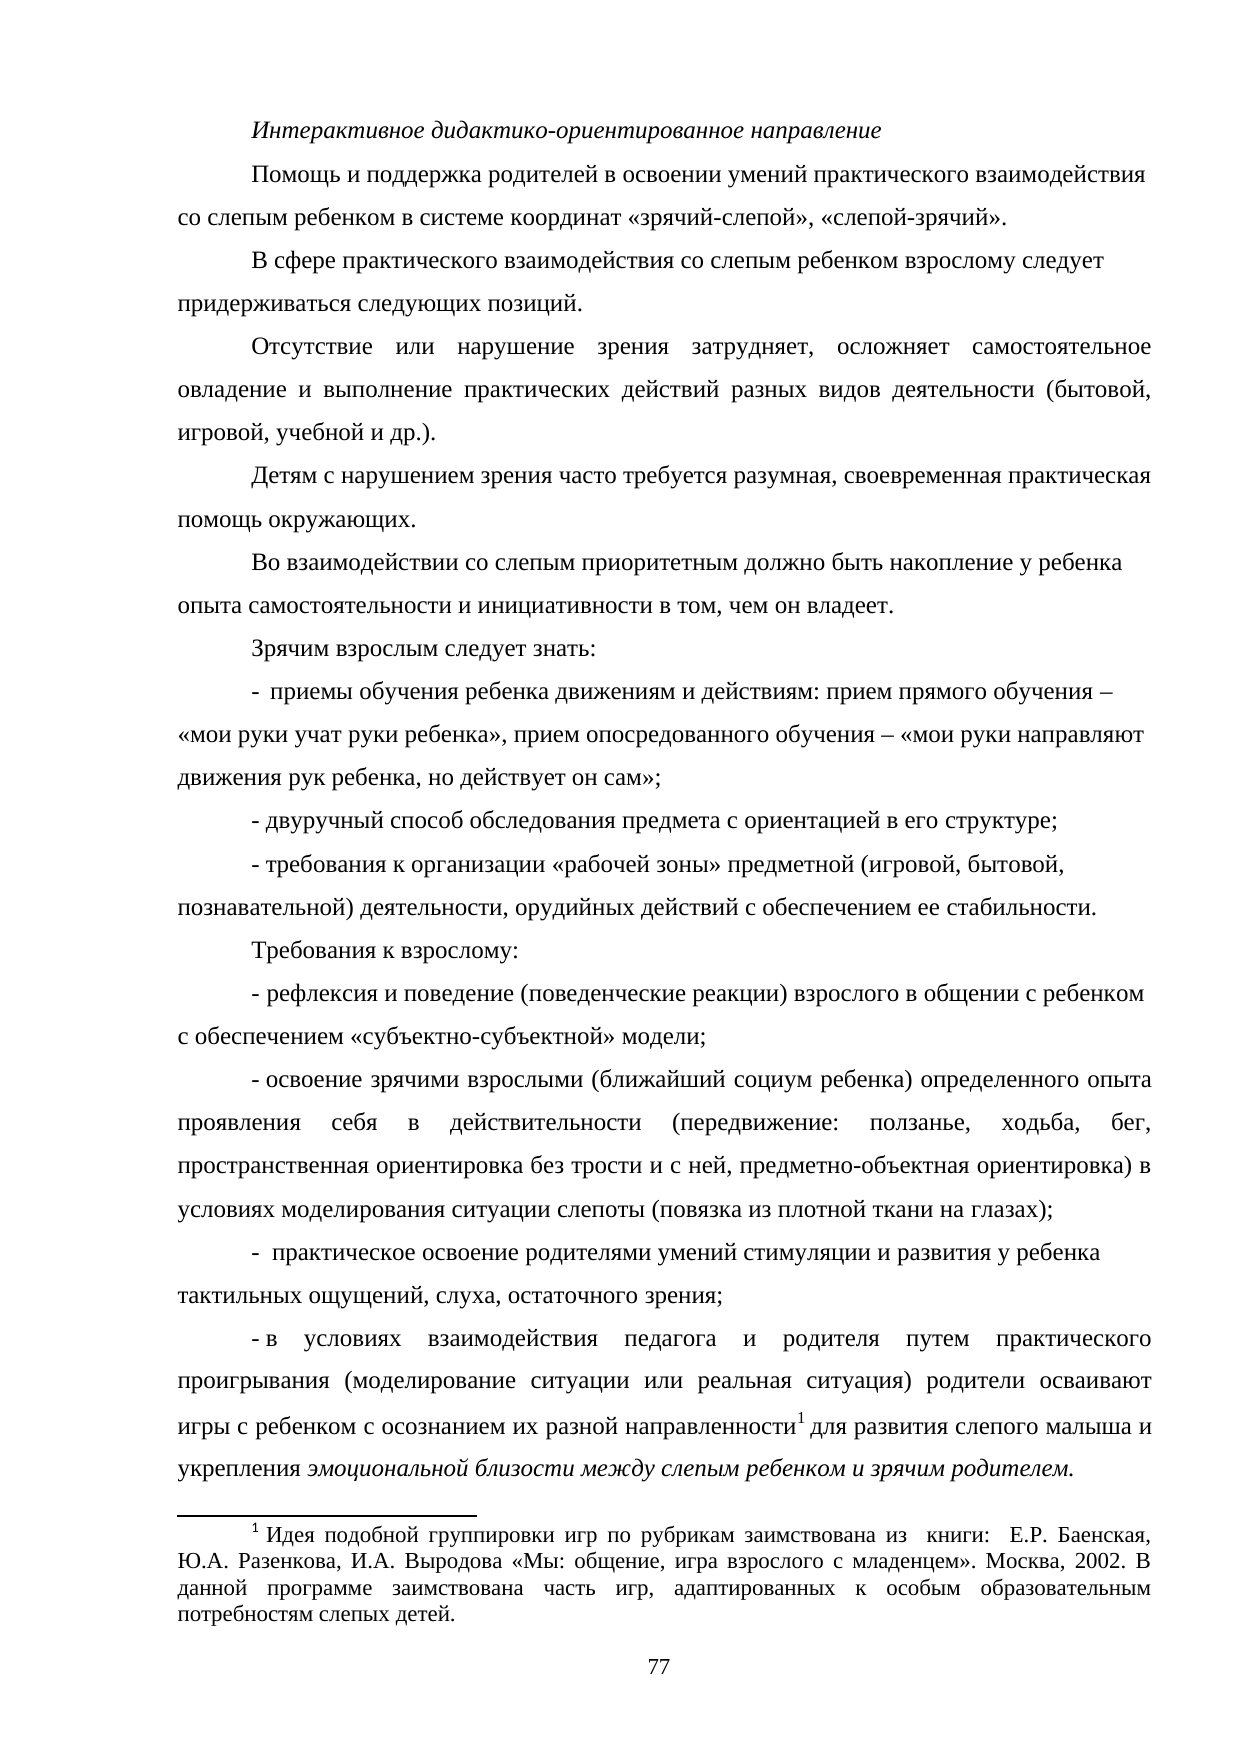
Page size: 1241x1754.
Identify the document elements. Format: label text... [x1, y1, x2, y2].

list освоение зрячими взрослыми (ближайший социум ребенка) определенного опыта проявления себя в действительности (передвижение: ползанье, ходьба, бег, пространственная ориентировка без трости и с ней, предметно-объектная ориентировка) в условиях моделирования ситуации слепоты (повязка из плотной ткани на глазах); [177, 1064, 1152, 1222]
text Во взаимодействии со слепым приоритетным должно быть накопление у ребенка опыта самостоятельности и инициативности в том, чем он владеет. [177, 547, 1176, 619]
text Зрячим взрослым следует знать: [251, 633, 1176, 662]
list в условиях взаимодействия педагога и родителя путем практического проигрывания (моделирование ситуации или реальная ситуация) родители осваивают игры с ребенком с осознанием их разной направленности1 для развития слепого малыша и укрепления эмоциональной близости между слепым ребенком и зрячим родителем. [177, 1323, 1152, 1482]
list приемы обучения ребенка движениям и действиям: прием прямого обучения – [251, 676, 1176, 705]
list требования к организации «рабочей зоны» предметной (игровой, бытовой, познавательной) деятельности, орудийных действий с обеспечением ее стабильности. [177, 849, 1152, 921]
text В сфере практического взаимодействия со слепым ребенком взрослому следует придерживаться следующих позиций. [177, 245, 1176, 317]
text Требования к взрослому: [251, 935, 1176, 964]
list рефлексия и поведение (поведенческие реакции) взрослого в общении с ребенком с обеспечением «субъектно-субъектной» модели; [177, 978, 1152, 1050]
text «мои руки учат руки ребенка», прием опосредованного обучения – «мои руки направляют движения рук ребенка, но действует он сам»; [177, 719, 1176, 791]
text Отсутствие или нарушение зрения затрудняет, осложняет самостоятельное овладение и выполнение практических действий разных видов деятельности (бытовой, игровой, учебной и др.). [177, 331, 1152, 446]
text Детям с нарушением зрения часто требуется разумная, своевременная практическая помощь окружающих. [177, 461, 1153, 532]
text Интерактивное дидактико-ориентированное направление [251, 115, 1176, 144]
list практическое освоение родителями умений стимуляции и развития у ребенка тактильных ощущений, слуха, остаточного зрения; [177, 1237, 1152, 1309]
list двуручный способ обследования предмета с ориентацией в его структуре; [251, 805, 1176, 834]
text Помощь и поддержка родителей в освоении умений практического взаимодействия со слепым ребенком в системе координат «зрячий-слепой», «слепой-зрячий». [177, 159, 1152, 231]
text 1 Идея подобной группировки игр по рубрикам заимствована из книги: Е.Р. Баенская, Ю.А. Разенкова, И.А. Выродова «Мы: общение, игра взрослого с младенцем». Москва, 2002. В данной программе заимствована часть игр, адаптированных к особым образовательным потребностям слепых детей. [177, 1518, 1152, 1626]
